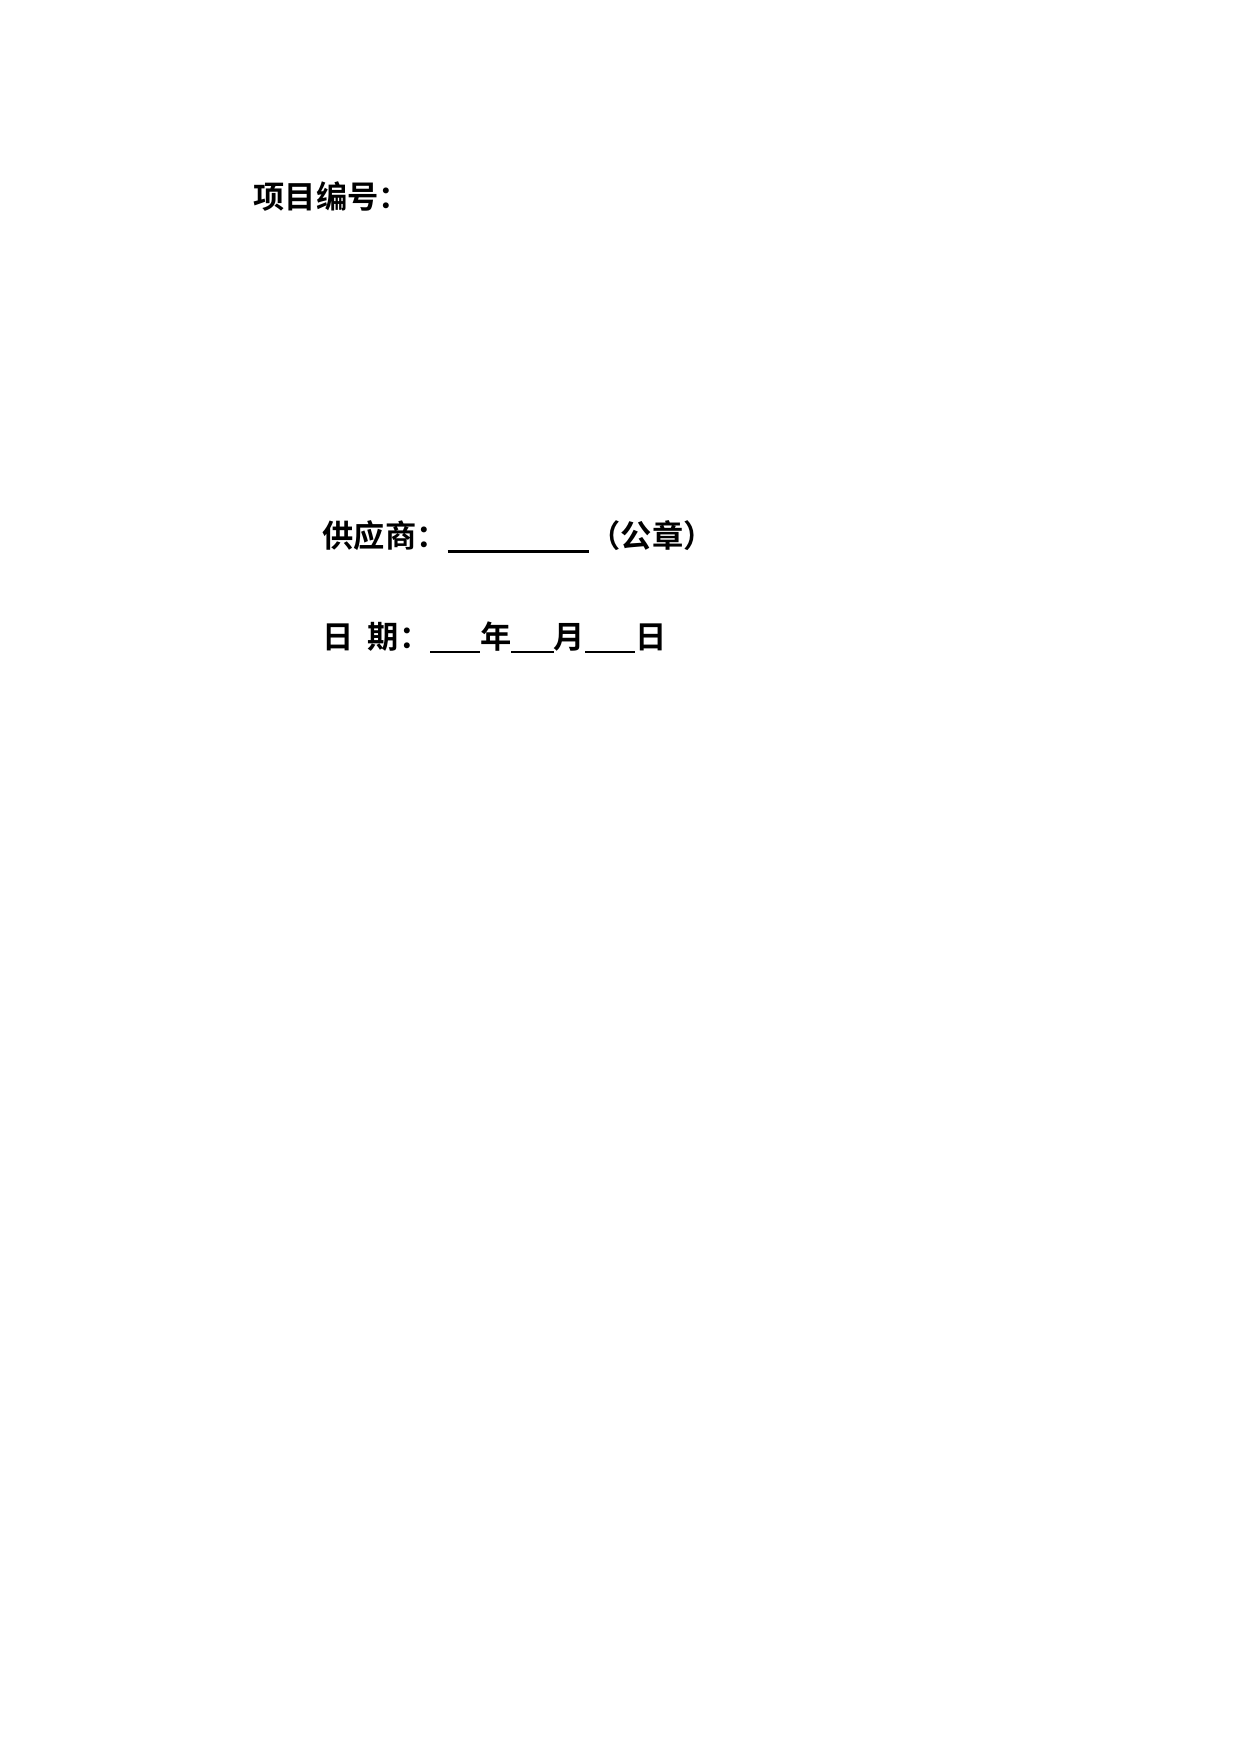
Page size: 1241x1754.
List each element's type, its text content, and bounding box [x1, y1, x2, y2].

text 日 期： 年 月 日 [165, 602, 1092, 667]
text 供应商： （公章） [165, 502, 1092, 567]
text 项目编号： [253, 162, 1092, 227]
